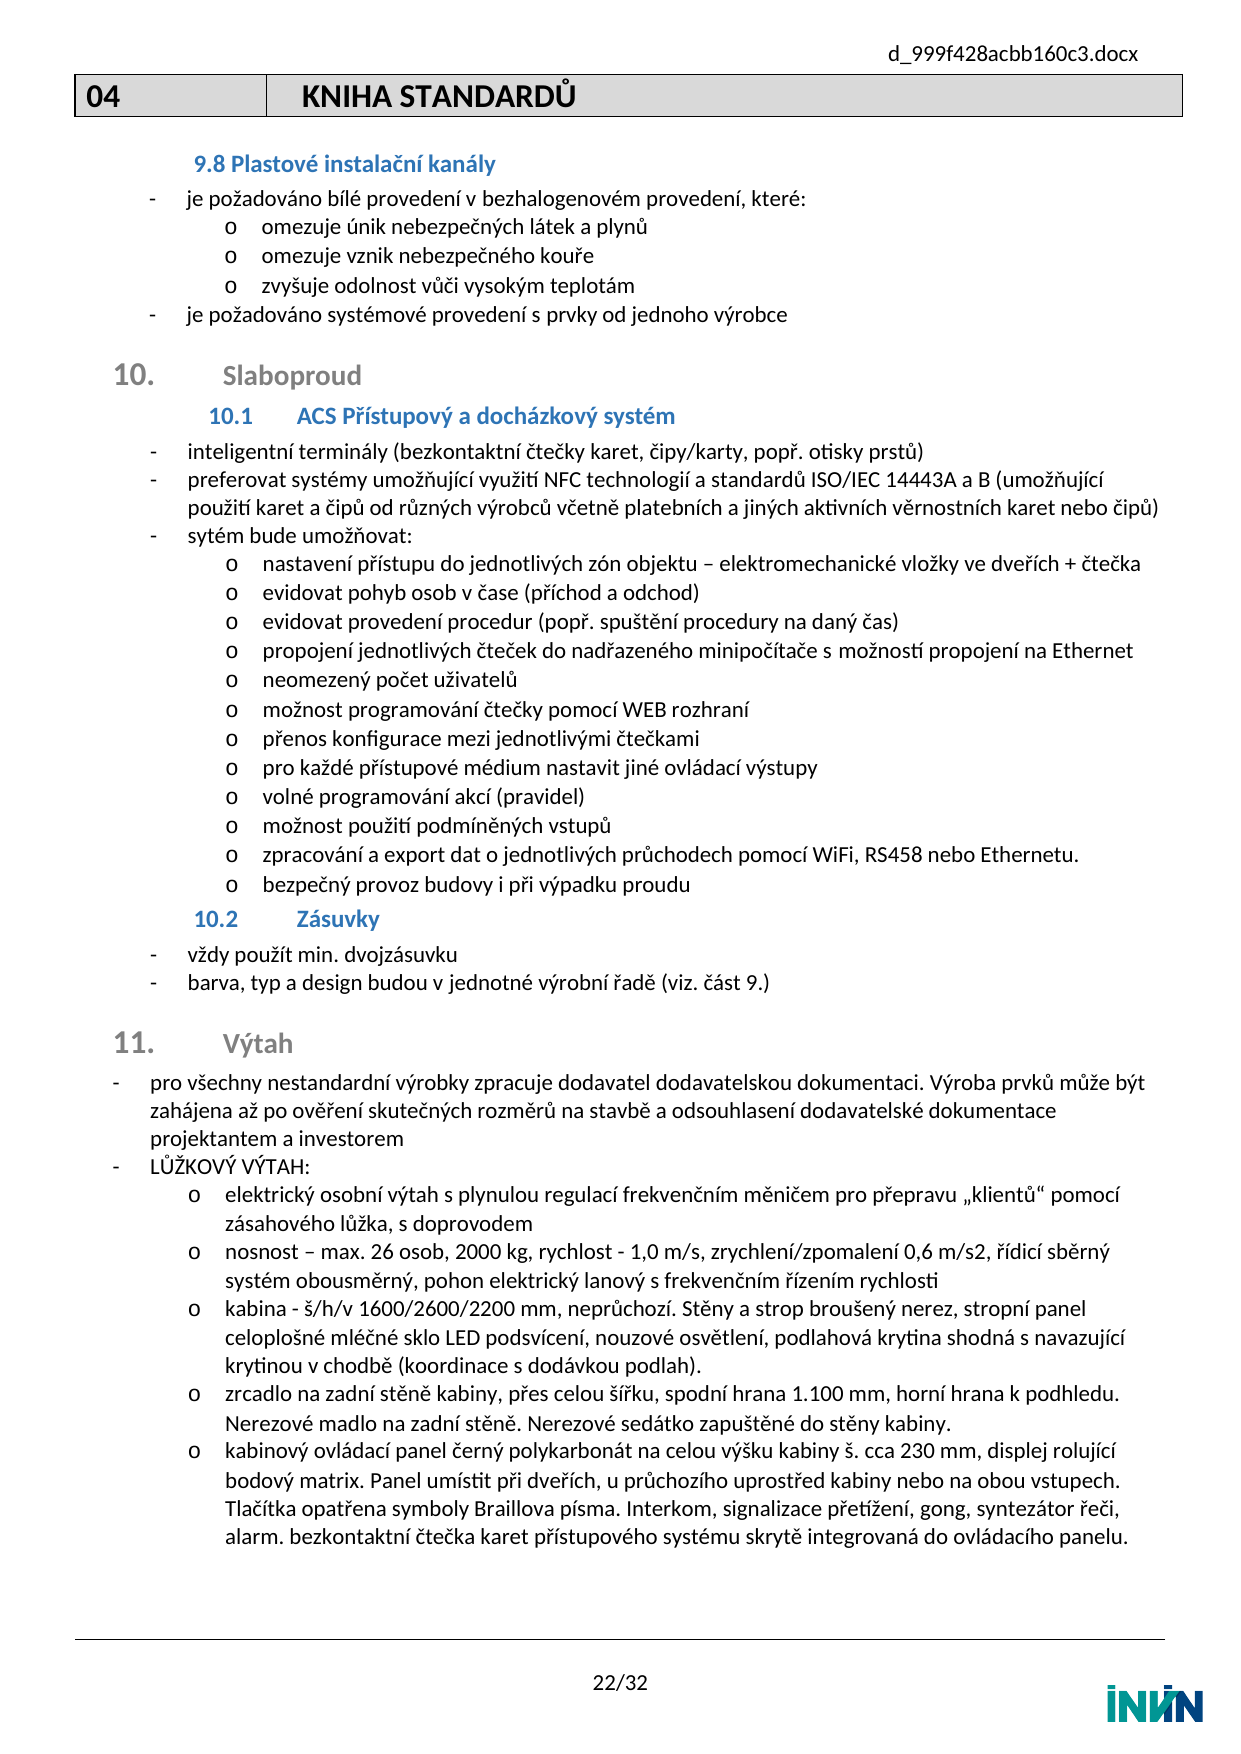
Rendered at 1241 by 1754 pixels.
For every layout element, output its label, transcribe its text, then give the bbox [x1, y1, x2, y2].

picture [1107, 1685, 1203, 1722]
list vždy použít min. dvojzásuvku [150, 940, 1165, 968]
list přenos konfigurace mezi jednotlivými čtečkami [225, 724, 1165, 753]
subtitle Výtah [112, 1021, 1165, 1062]
list zvyšuje odolnost vůči vysokým teplotám [224, 271, 1165, 300]
list elektrický osobní výtah s plynulou regulací frekvenčním měničem pro přepravu „klientů“ pomocí zásahového lůžka, s doprovodem [187, 1180, 1165, 1237]
list nastavení přístupu do jednotlivých zón objektu – elektromechanické vložky ve dveřích + čtečka [225, 549, 1165, 578]
list možnost programování čtečky pomocí WEB rozhraní [225, 695, 1165, 724]
subtitle ACS Přístupový a docházkový systém [208, 400, 1165, 431]
list pro všechny nestandardní výrobky zpracuje dodavatel dodavatelskou dokumentaci. Výroba prvků může být zahájena až po ověření skutečných rozměrů na stavbě a odsouhlasení dodavatelské dokumentace projektantem a investorem [112, 1068, 1165, 1152]
list je požadováno systémové provedení s prvky od jednoho výrobce [149, 300, 1165, 328]
list inteligentní terminály (bezkontaktní čtečky karet, čipy/karty, popř. otisky prstů) [150, 437, 1165, 465]
list evidovat provedení procedur (popř. spuštění procedury na daný čas) [225, 607, 1165, 636]
list omezuje únik nebezpečných látek a plynů [224, 212, 1165, 242]
list sytém bude umožňovat: [150, 521, 1165, 549]
list propojení jednotlivých čteček do nadřazeného minipočítače s možností propojení na Ethernet [225, 636, 1165, 666]
list nosnost – max. 26 osob, 2000 kg, rychlost - 1,0 m/s, zrychlení/zpomalení 0,6 m/s2, řídicí sběrný systém obousměrný, pohon elektrický lanový s frekvenčním řízením rychlosti [187, 1237, 1165, 1294]
list evidovat pohyb osob v čase (příchod a odchod) [225, 578, 1165, 607]
list bezpečný provoz budovy i při výpadku proudu [225, 870, 1165, 899]
list barva, typ a design budou v jednotné výrobní řadě (viz. část 9.) [150, 968, 1165, 996]
list kabinový ovládací panel černý polykarbonát na celou výšku kabiny š. cca 230 mm, displej rolující bodový matrix. Panel umístit při dveřích, u průchozího uprostřed kabiny nebo na obou vstupech. Tlačítka opatřena symboly Braillova písma. Interkom, signalizace přetížení, gong, syntezátor řeči, alarm. bezkontaktní čtečka karet přístupového systému skrytě integrovaná do ovládacího panelu. [187, 1437, 1165, 1550]
list pro každé přístupové médium nastavit jiné ovládací výstupy [225, 753, 1165, 782]
list volné programování akcí (pravidel) [225, 782, 1165, 811]
list zpracování a export dat o jednotlivých průchodech pomocí WiFi, RS458 nebo Ethernetu. [225, 841, 1165, 870]
list preferovat systémy umožňující využití NFC technologií a standardů ISO/IEC 14443A a B (umožňující použití karet a čipů od různých výrobců včetně platebních a jiných aktivních věrnostních karet nebo čipů) [150, 465, 1165, 521]
list neomezený počet uživatelů [225, 666, 1165, 695]
list LŮŽKOVÝ VÝTAH: [112, 1152, 1165, 1180]
list kabina - š/h/v 1600/2600/2200 mm, neprůchozí. Stěny a strop broušený nerez, stropní panel celoplošné mléčné sklo LED podsvícení, nouzové osvětlení, podlahová krytina shodná s navazující krytinou v chodbě (koordinace s dodávkou podlah). [187, 1294, 1165, 1379]
list je požadováno bílé provedení v bezhalogenovém provedení, které: [149, 184, 1165, 212]
subtitle Slaboproud [112, 353, 1165, 394]
subtitle Zásuvky [193, 903, 1165, 933]
list omezuje vznik nebezpečného kouře [224, 242, 1165, 271]
list možnost použití podmíněných vstupů [225, 811, 1165, 841]
list zrcadlo na zadní stěně kabiny, přes celou šířku, spodní hrana 1.100 mm, horní hrana k podhledu. Nerezové madlo na zadní stěně. Nerezové sedátko zapuštěné do stěny kabiny. [187, 1379, 1165, 1437]
subtitle Plastové instalační kanály [193, 148, 1165, 178]
